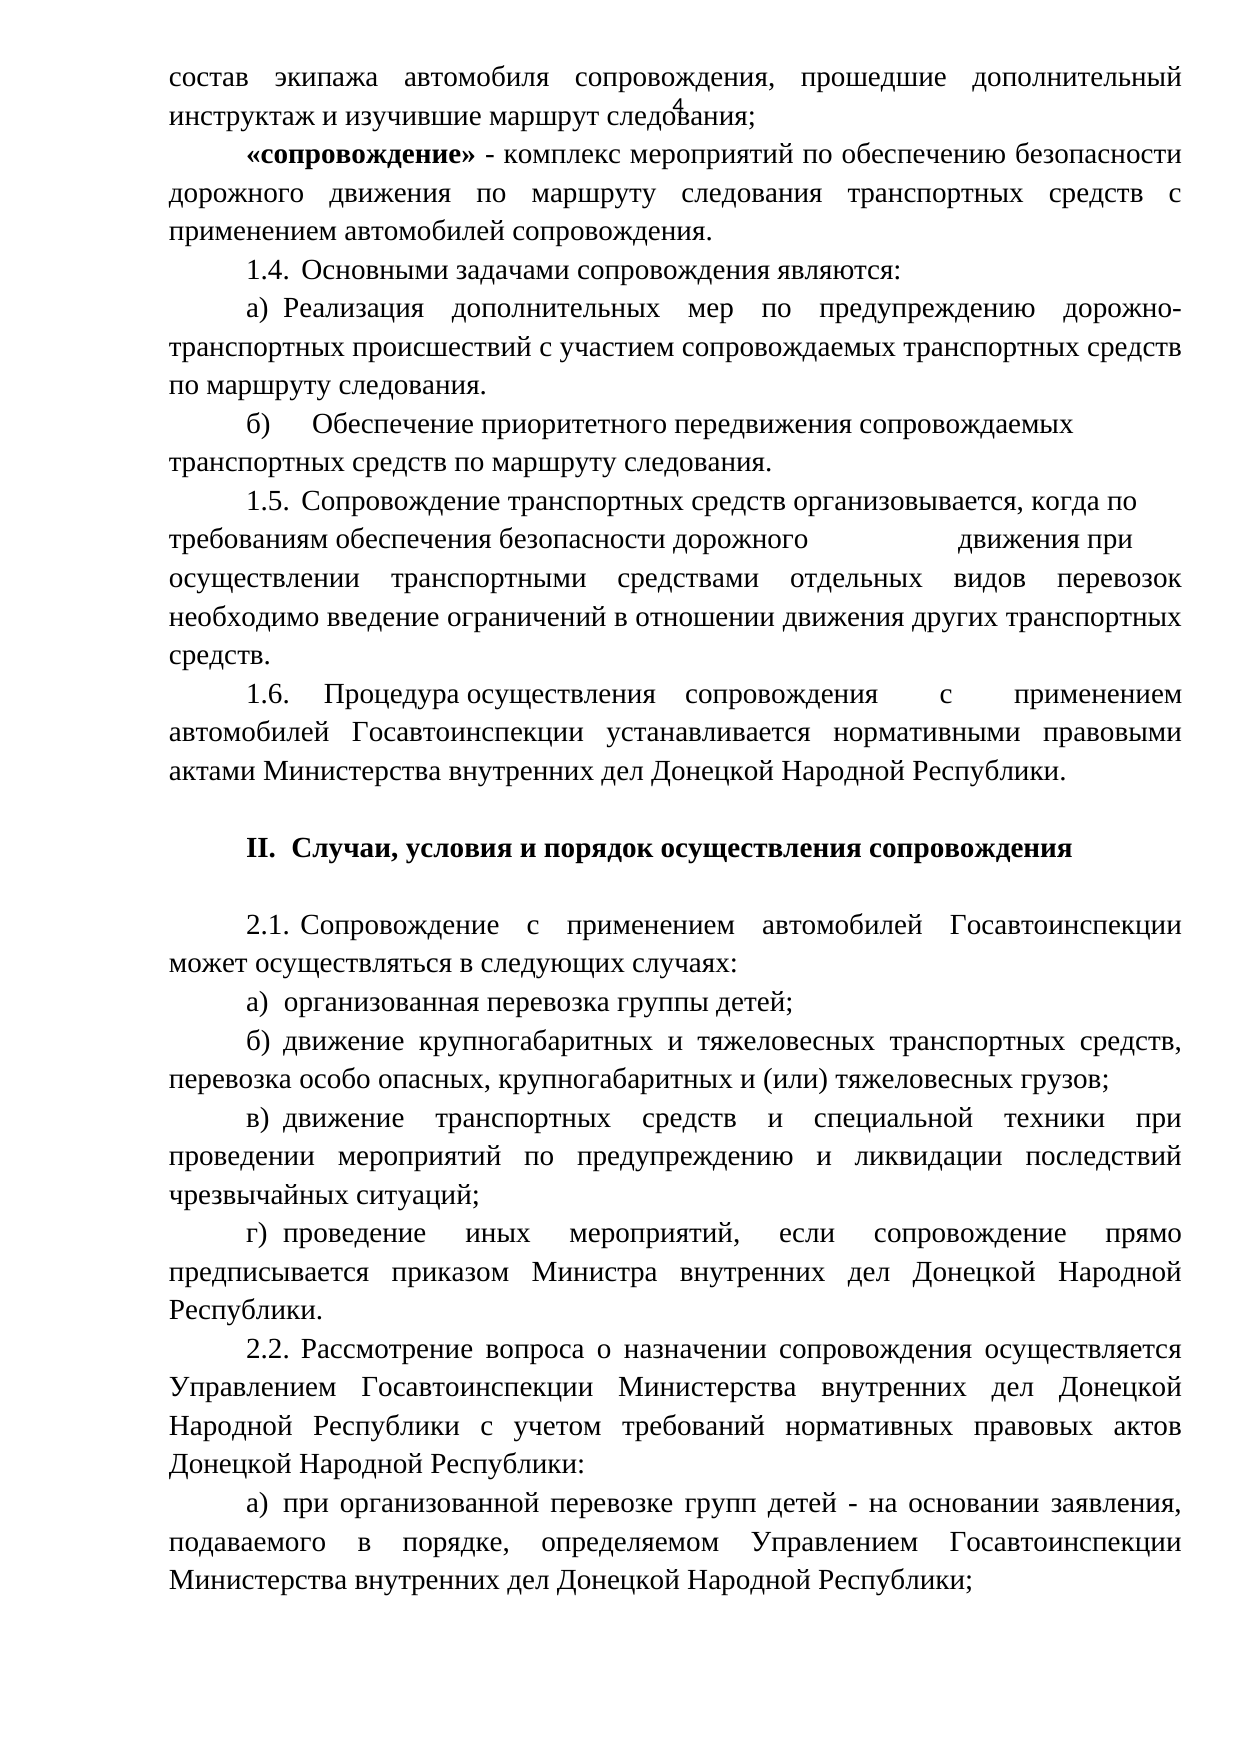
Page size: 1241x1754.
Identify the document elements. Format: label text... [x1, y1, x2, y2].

text б) Обеспечение приоритетного передвижения сопровождаемых [169, 406, 1182, 439]
list Основными задачами сопровождения являются: [169, 252, 1182, 285]
list Рассмотрение вопроса о назначении сопровождения осуществляется Управлением Госавтоинспекции Министерства внутренних дел Донецкой Народной Республики с учетом требований нормативных правовых актов Донецкой Народной Республики: [169, 1331, 1182, 1480]
list Процедура осуществления сопровождения с применением автомобилей Госавтоинспекции устанавливается нормативными правовыми актами Министерства внутренних дел Донецкой Народной Республики. [169, 676, 1182, 786]
text б) движение крупногабаритных и тяжеловесных транспортных средств, перевозка особо опасных, крупногабаритных и (или) тяжеловесных грузов; [169, 1023, 1182, 1095]
list Случаи, условия и порядок осуществления сопровождения [169, 830, 1182, 863]
text «сопровождение» - комплекс мероприятий по обеспечению безопасности дорожного движения по маршруту следования транспортных средств с применением автомобилей сопровождения. [169, 136, 1182, 247]
text г) проведение иных мероприятий, если сопровождение прямо предписывается приказом Министра внутренних дел Донецкой Народной Республики. [169, 1215, 1182, 1326]
text а) организованная перевозка группы детей; [169, 984, 1182, 1018]
list Сопровождение транспортных средств организовывается, когда по [169, 483, 1182, 517]
text а) Реализация дополнительных мер по предупреждению дорожно-транспортных происшествий с участием сопровождаемых транспортных средств по маршруту следования. [169, 290, 1182, 401]
text требованиям обеспечения безопасности дорожного движения при [169, 522, 1182, 555]
text осуществлении транспортными средствами отдельных видов перевозок необходимо введение ограничений в отношении движения других транспортных средств. [169, 560, 1182, 671]
text транспортных средств по маршруту следования. [169, 444, 1182, 478]
list Сопровождение с применением автомобилей Госавтоинспекции может осуществляться в следующих случаях: [169, 907, 1182, 979]
text а) при организованной перевозке групп детей - на основании заявления, подаваемого в порядке, определяемом Управлением Госавтоинспекции Министерства внутренних дел Донецкой Народной Республики; [169, 1485, 1182, 1596]
text в) движение транспортных средств и специальной техники при проведении мероприятий по предупреждению и ликвидации последствий чрезвычайных ситуаций; [169, 1100, 1182, 1210]
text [169, 59, 1182, 131]
